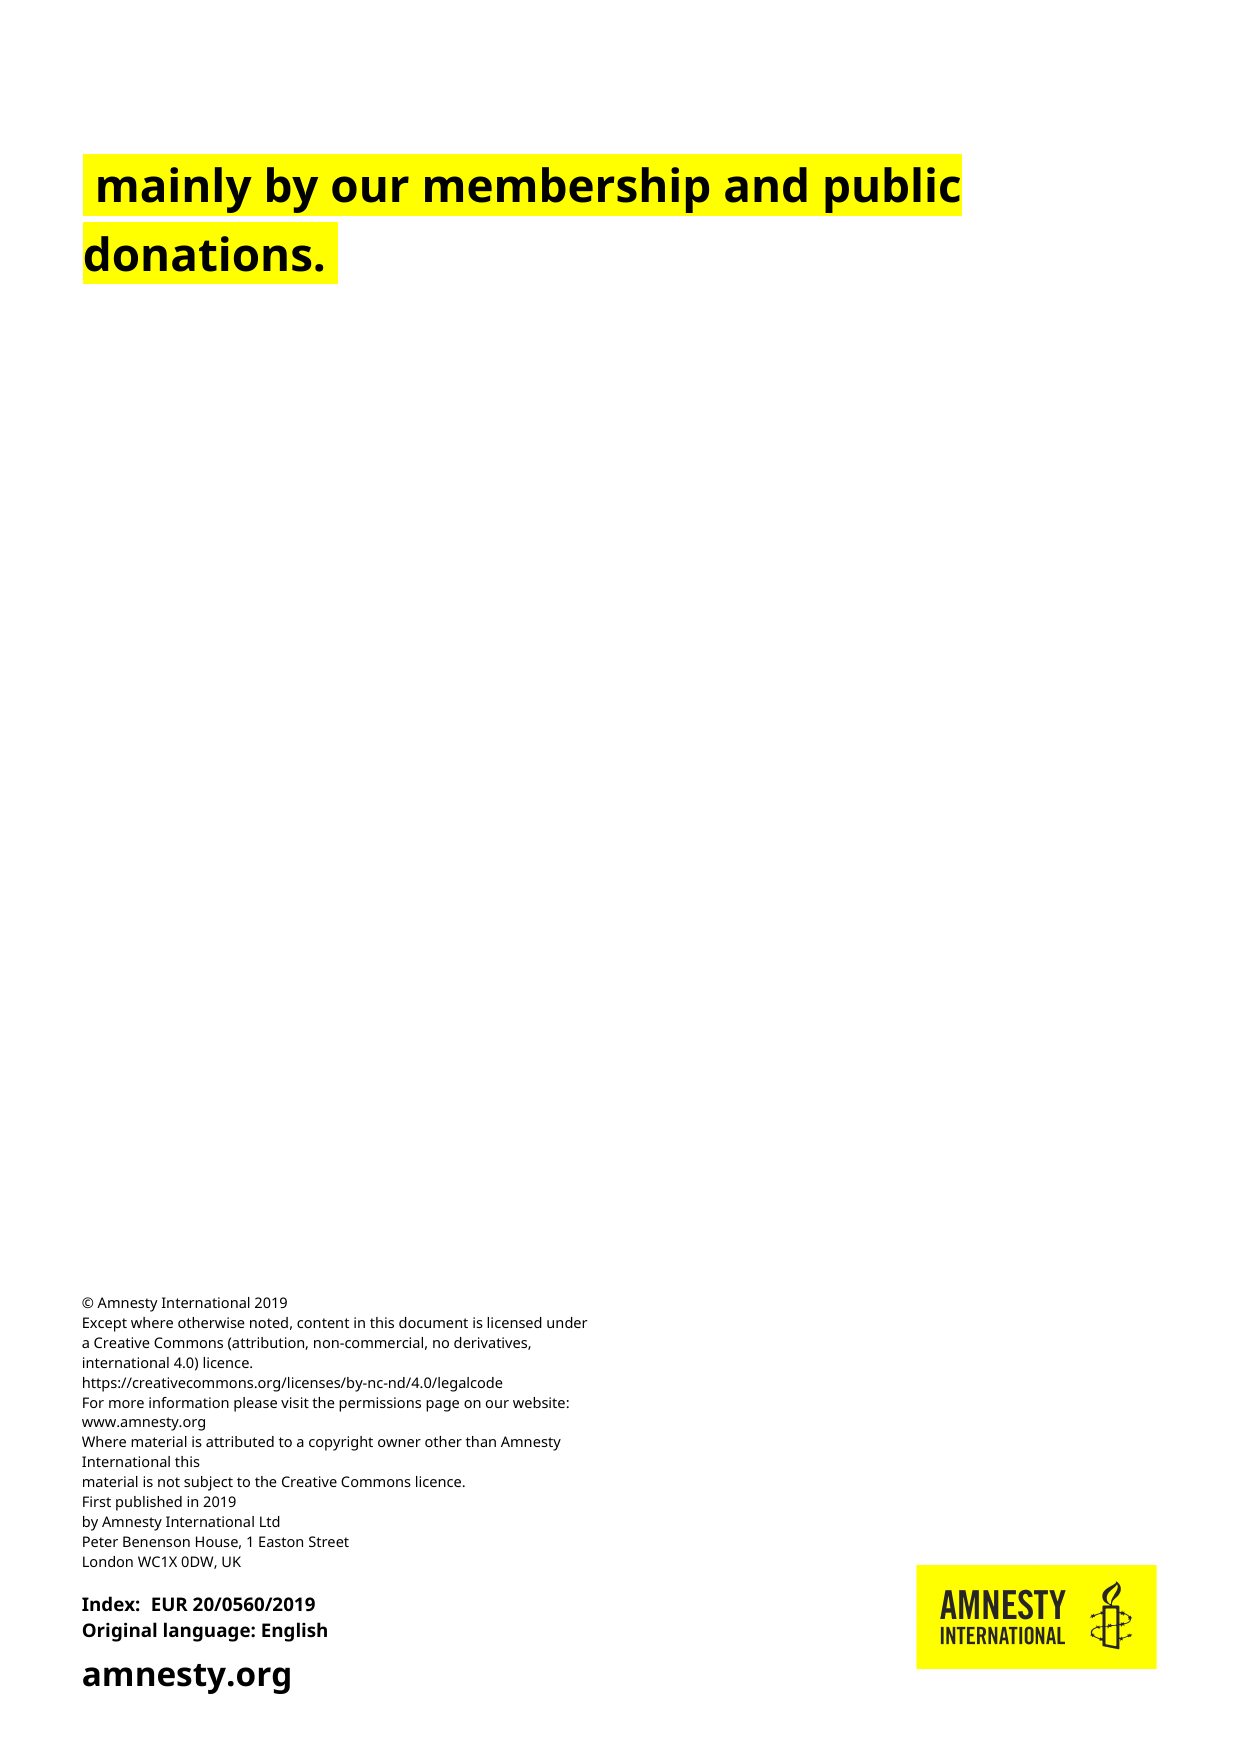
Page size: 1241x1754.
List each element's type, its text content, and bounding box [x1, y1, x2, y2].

picture [916, 1565, 1157, 1669]
